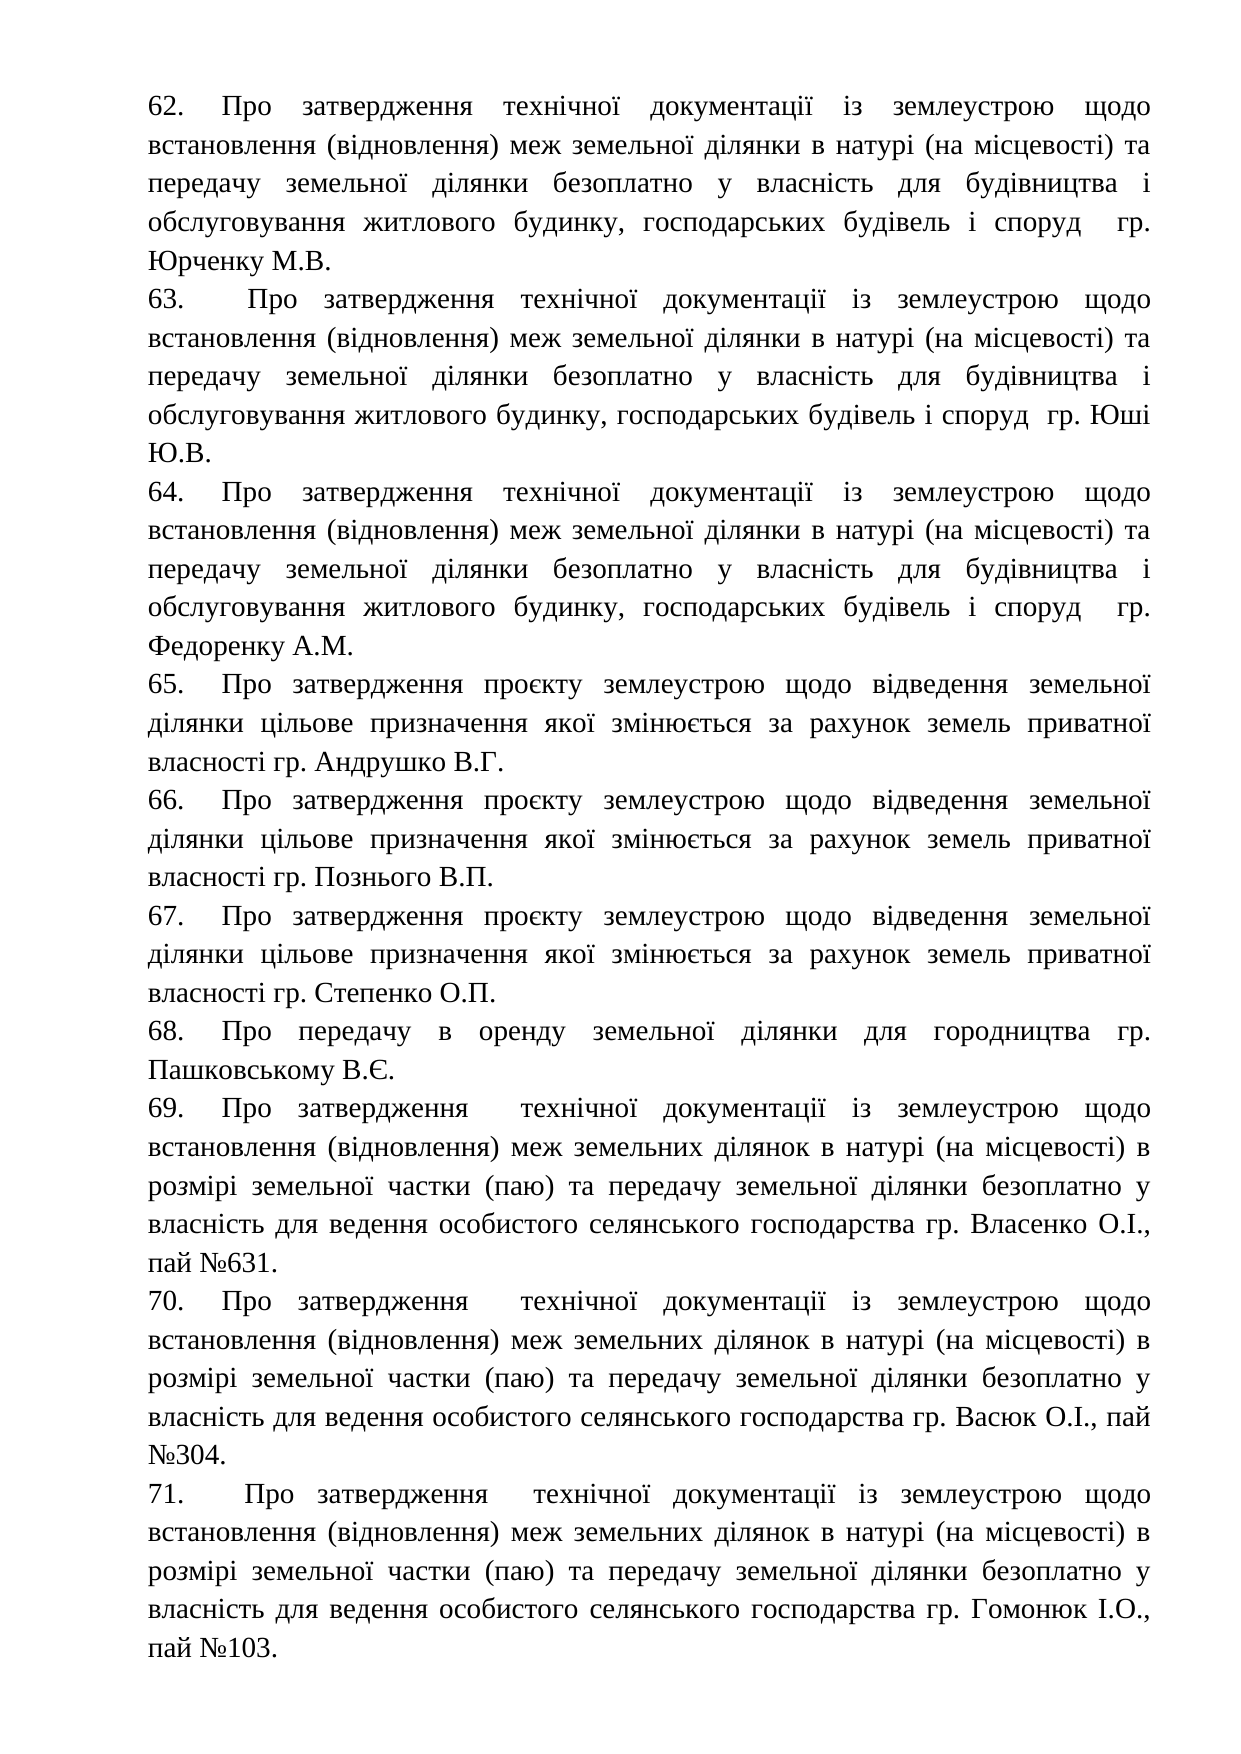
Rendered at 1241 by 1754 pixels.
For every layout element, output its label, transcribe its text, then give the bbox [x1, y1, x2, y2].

list Про затвердження технічної документації із землеустрою щодо встановлення (відновлення) меж земельних ділянок в натурі (на місцевості) в розмірі земельної частки (паю) та передачу земельної ділянки безоплатно у власність для ведення особистого селянського господарства гр. Васюк О.І., пай №304. [148, 1283, 1152, 1471]
list Про затвердження технічної документації із землеустрою щодо встановлення (відновлення) меж земельних ділянок в натурі (на місцевості) в розмірі земельної частки (паю) та передачу земельної ділянки безоплатно у власність для ведення особистого селянського господарства гр. Гомонюк І.О., пай №103. [148, 1476, 1152, 1664]
list Про затвердження технічної документації із землеустрою щодо встановлення (відновлення) меж земельної ділянки в натурі (на місцевості) та передачу земельної ділянки безоплатно у власність для будівництва і обслуговування житлового будинку, господарських будівель і споруд гр. Федоренку А.М. [148, 474, 1152, 662]
list Про затвердження проєкту землеустрою щодо відведення земельної ділянки цільове призначення якої змінюється за рахунок земель приватної власності гр. Познього В.П. [148, 782, 1152, 893]
list Про затвердження технічної документації із землеустрою щодо встановлення (відновлення) меж земельної ділянки в натурі (на місцевості) та передачу земельної ділянки безоплатно у власність для будівництва і обслуговування житлового будинку, господарських будівель і споруд гр. Юші Ю.В. [148, 281, 1152, 469]
list Про затвердження проєкту землеустрою щодо відведення земельної ділянки цільове призначення якої змінюється за рахунок земель приватної власності гр. Степенко О.П. [148, 898, 1152, 1008]
list Про затвердження технічної документації із землеустрою щодо встановлення (відновлення) меж земельної ділянки в натурі (на місцевості) та передачу земельної ділянки безоплатно у власність для будівництва і обслуговування житлового будинку, господарських будівель і споруд гр. Юрченку М.В. [148, 88, 1152, 276]
list Про затвердження проєкту землеустрою щодо відведення земельної ділянки цільове призначення якої змінюється за рахунок земель приватної власності гр. Андрушко В.Г. [148, 667, 1152, 777]
list Про передачу в оренду земельної ділянки для городництва гр. Пашковському В.Є. [148, 1013, 1152, 1086]
list Про затвердження технічної документації із землеустрою щодо встановлення (відновлення) меж земельних ділянок в натурі (на місцевості) в розмірі земельної частки (паю) та передачу земельної ділянки безоплатно у власність для ведення особистого селянського господарства гр. Власенко О.І., пай №631. [148, 1091, 1152, 1278]
